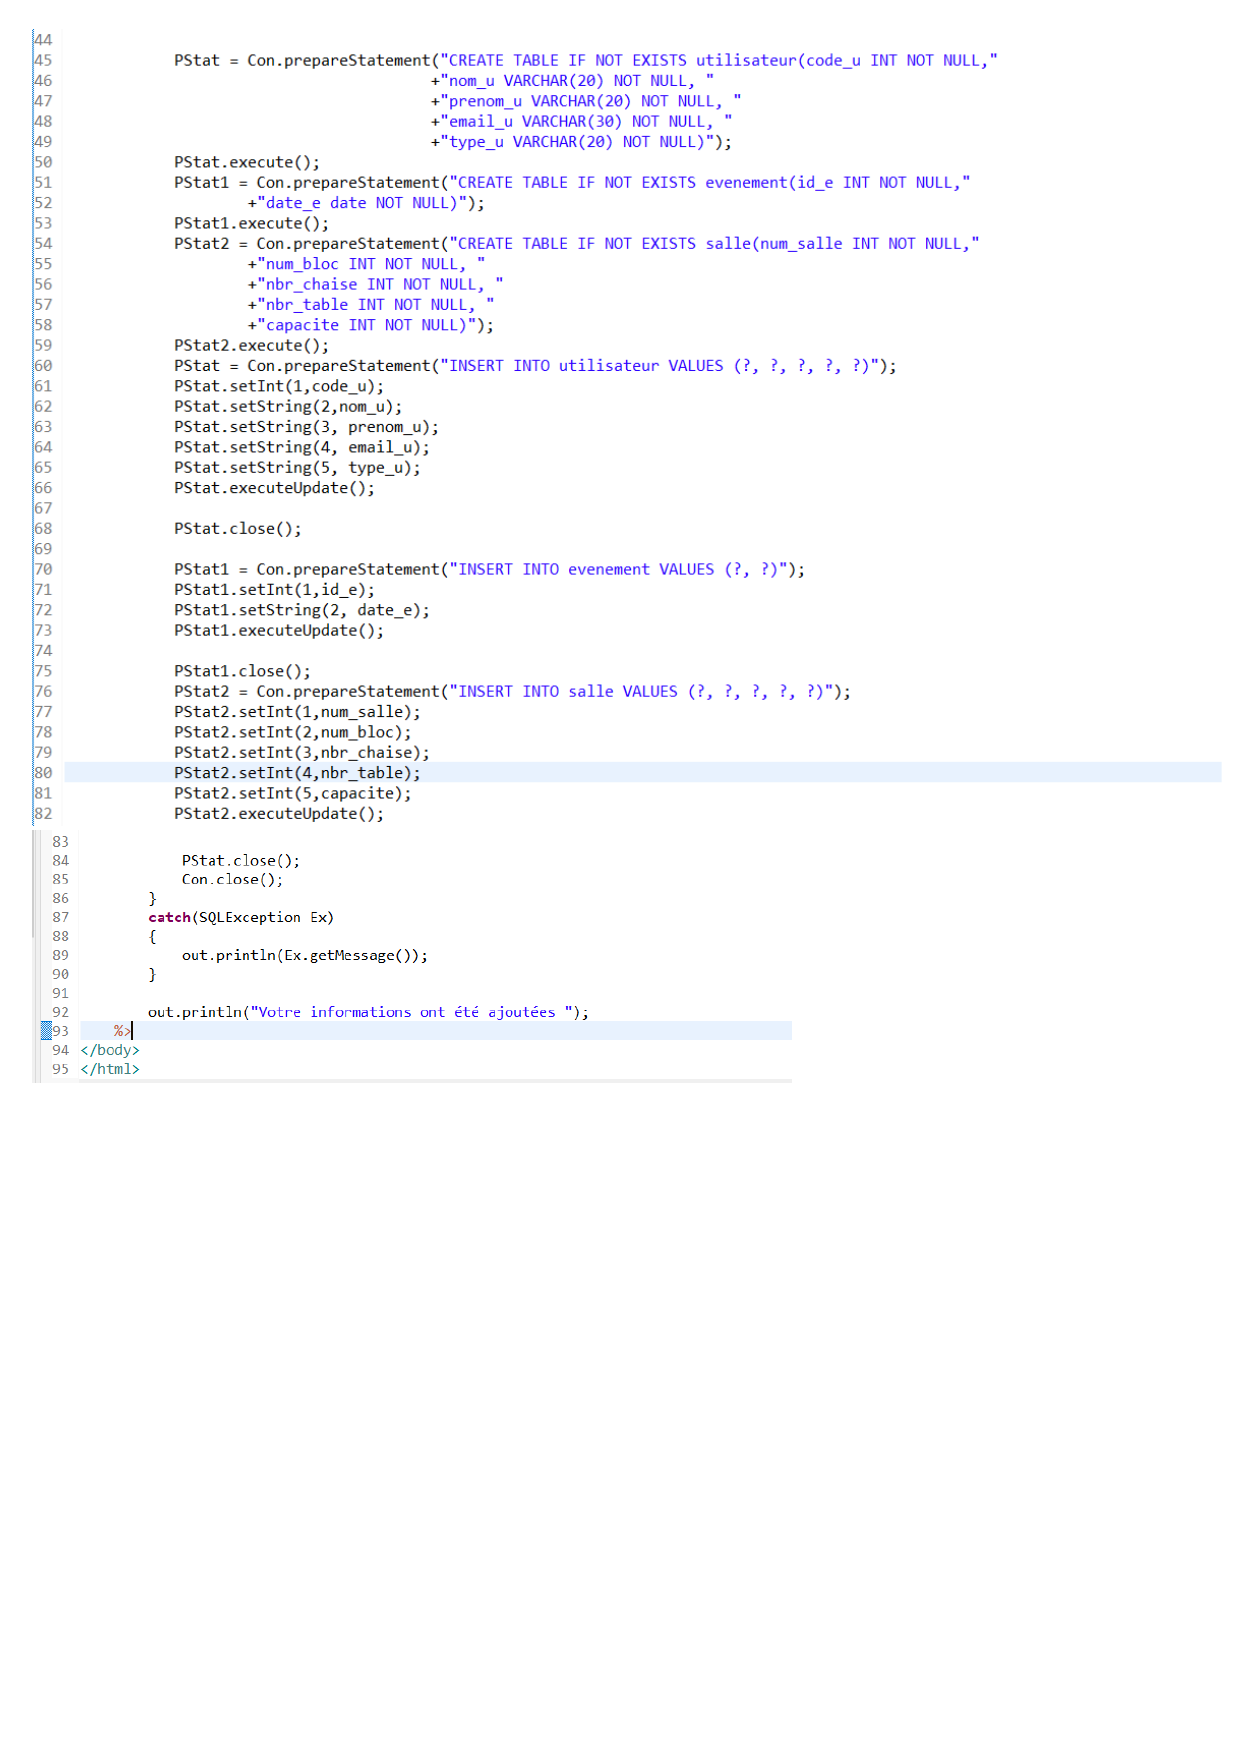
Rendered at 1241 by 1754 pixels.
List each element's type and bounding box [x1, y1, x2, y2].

picture [32, 830, 792, 1083]
picture [32, 29, 1222, 826]
